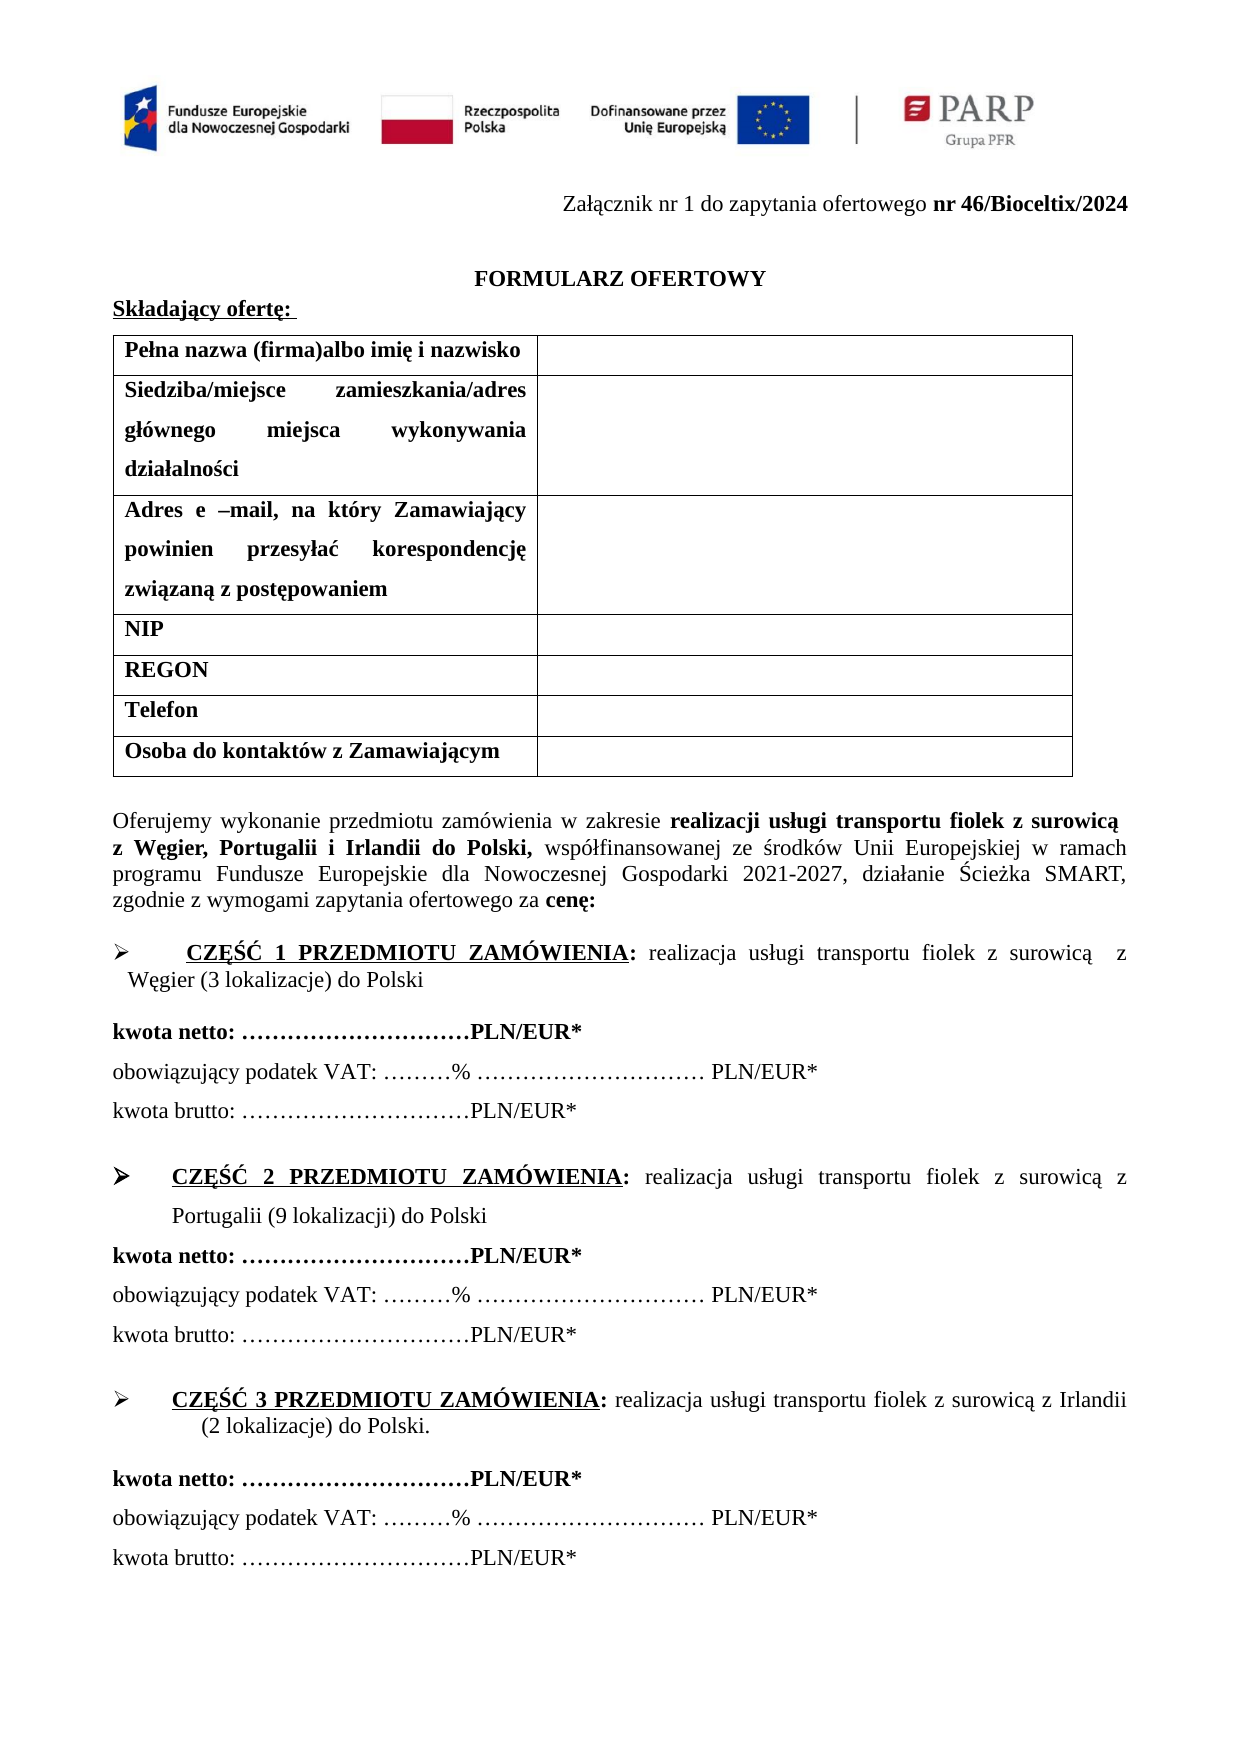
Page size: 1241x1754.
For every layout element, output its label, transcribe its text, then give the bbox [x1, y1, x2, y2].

table_cell Osoba do kontaktów z Zamawiającym [114, 737, 537, 776]
list CZĘŚĆ 3 PRZEDMIOTU ZAMÓWIENIA: realizacja usługi transportu fiolek z surowicą z Irlandii (2 lokalizacje) do Polski. [112, 1386, 1128, 1439]
table_cell Siedziba/miejsce zamieszkania/adres głównego miejsca wykonywania działalności [114, 376, 537, 495]
text obowiązujący podatek VAT: ………% ………………………… PLN/EUR* [112, 1504, 1128, 1531]
text obowiązujący podatek VAT: ………% ………………………… PLN/EUR* [112, 1058, 1128, 1084]
text Oferujemy wykonanie przedmiotu zamówienia w zakresie realizacji usługi transportu fiolek z surowicą z Węgier, Portugalii i Irlandii do Polski, współfinansowanej ze środków Unii Europejskiej w ramach programu Fundusze Europejskie dla Nowoczesnej Gospodarki 2021-2027, działanie Ścieżka SMART, zgodnie z wymogami zapytania ofertowego za cenę: [112, 807, 1128, 913]
text kwota brutto: …………………………PLN/EUR* [112, 1544, 1128, 1570]
picture [112, 73, 1044, 162]
table_header Pełna nazwa (firma)albo imię i nazwisko [114, 336, 537, 375]
list CZĘŚĆ 2 PRZEDMIOTU ZAMÓWIENIA: realizacja usługi transportu fiolek z surowicą z Portugalii (9 lokalizacji) do Polski [112, 1163, 1128, 1228]
table_header [538, 336, 1072, 375]
text kwota brutto: …………………………PLN/EUR* [112, 1097, 1128, 1124]
table_cell [538, 696, 1072, 736]
text FORMULARZ OFERTOWY [112, 265, 1128, 291]
text obowiązujący podatek VAT: ………% ………………………… PLN/EUR* [112, 1281, 1128, 1307]
text kwota brutto: …………………………PLN/EUR* [112, 1321, 1128, 1347]
table_cell [538, 376, 1072, 495]
text Załącznik nr 1 do zapytania ofertowego nr 46/Bioceltix/2024 [112, 190, 1128, 216]
table_cell [538, 656, 1072, 695]
table_cell [538, 615, 1072, 655]
text Składający ofertę: [112, 295, 1128, 322]
table_cell Telefon [114, 696, 537, 736]
table_cell REGON [114, 656, 537, 695]
text kwota netto: …………………………PLN/EUR* [112, 1018, 1128, 1045]
table_cell [538, 496, 1072, 614]
list CZĘŚĆ 1 PRZEDMIOTU ZAMÓWIENIA: realizacja usługi transportu fiolek z surowicą z Węgier (3 lokalizacje) do Polski [112, 939, 1128, 992]
table_cell Adres e –mail, na który Zamawiający powinien przesyłać korespondencję związaną z postępowaniem [114, 496, 537, 614]
text kwota netto: …………………………PLN/EUR* [112, 1465, 1128, 1491]
table_cell NIP [114, 615, 537, 655]
table_cell [538, 737, 1072, 776]
text kwota netto: …………………………PLN/EUR* [112, 1242, 1128, 1268]
